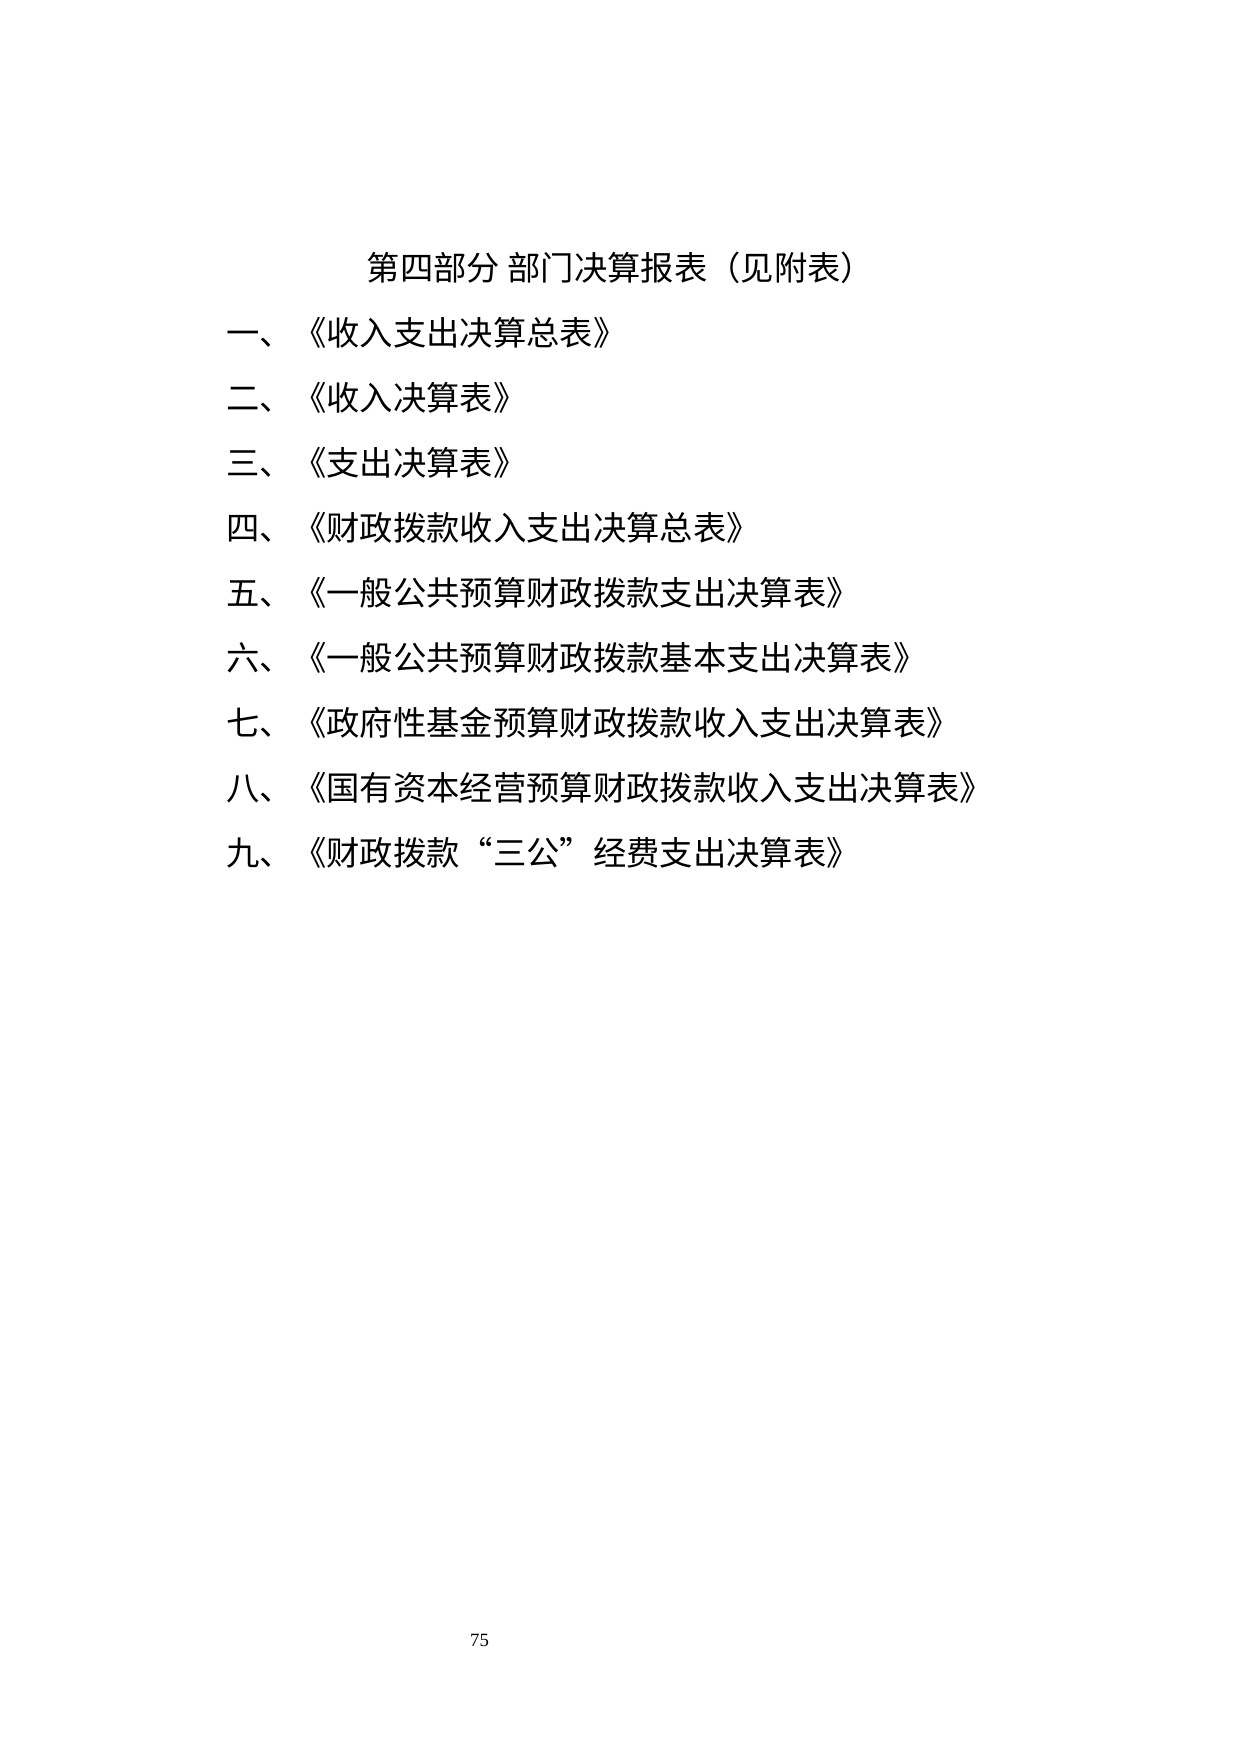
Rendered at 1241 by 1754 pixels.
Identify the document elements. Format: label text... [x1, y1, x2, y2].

text 一、《收入支出决算总表》 [159, 298, 1081, 363]
text 九、《财政拨款“三公”经费支出决算表》 [159, 818, 1081, 883]
text 三、《支出决算表》 [159, 428, 1081, 493]
text 二、《收入决算表》 [159, 363, 1081, 428]
text 六、《一般公共预算财政拨款基本支出决算表》 [159, 623, 1081, 688]
text 四、《财政拨款收入支出决算总表》 [159, 493, 1081, 558]
text 第四部分 部门决算报表（见附表） [159, 233, 1081, 298]
text 七、《政府性基金预算财政拨款收入支出决算表》 [159, 688, 1081, 753]
text 八、《国有资本经营预算财政拨款收入支出决算表》 [159, 753, 1081, 818]
text 五、《一般公共预算财政拨款支出决算表》 [159, 558, 1081, 623]
